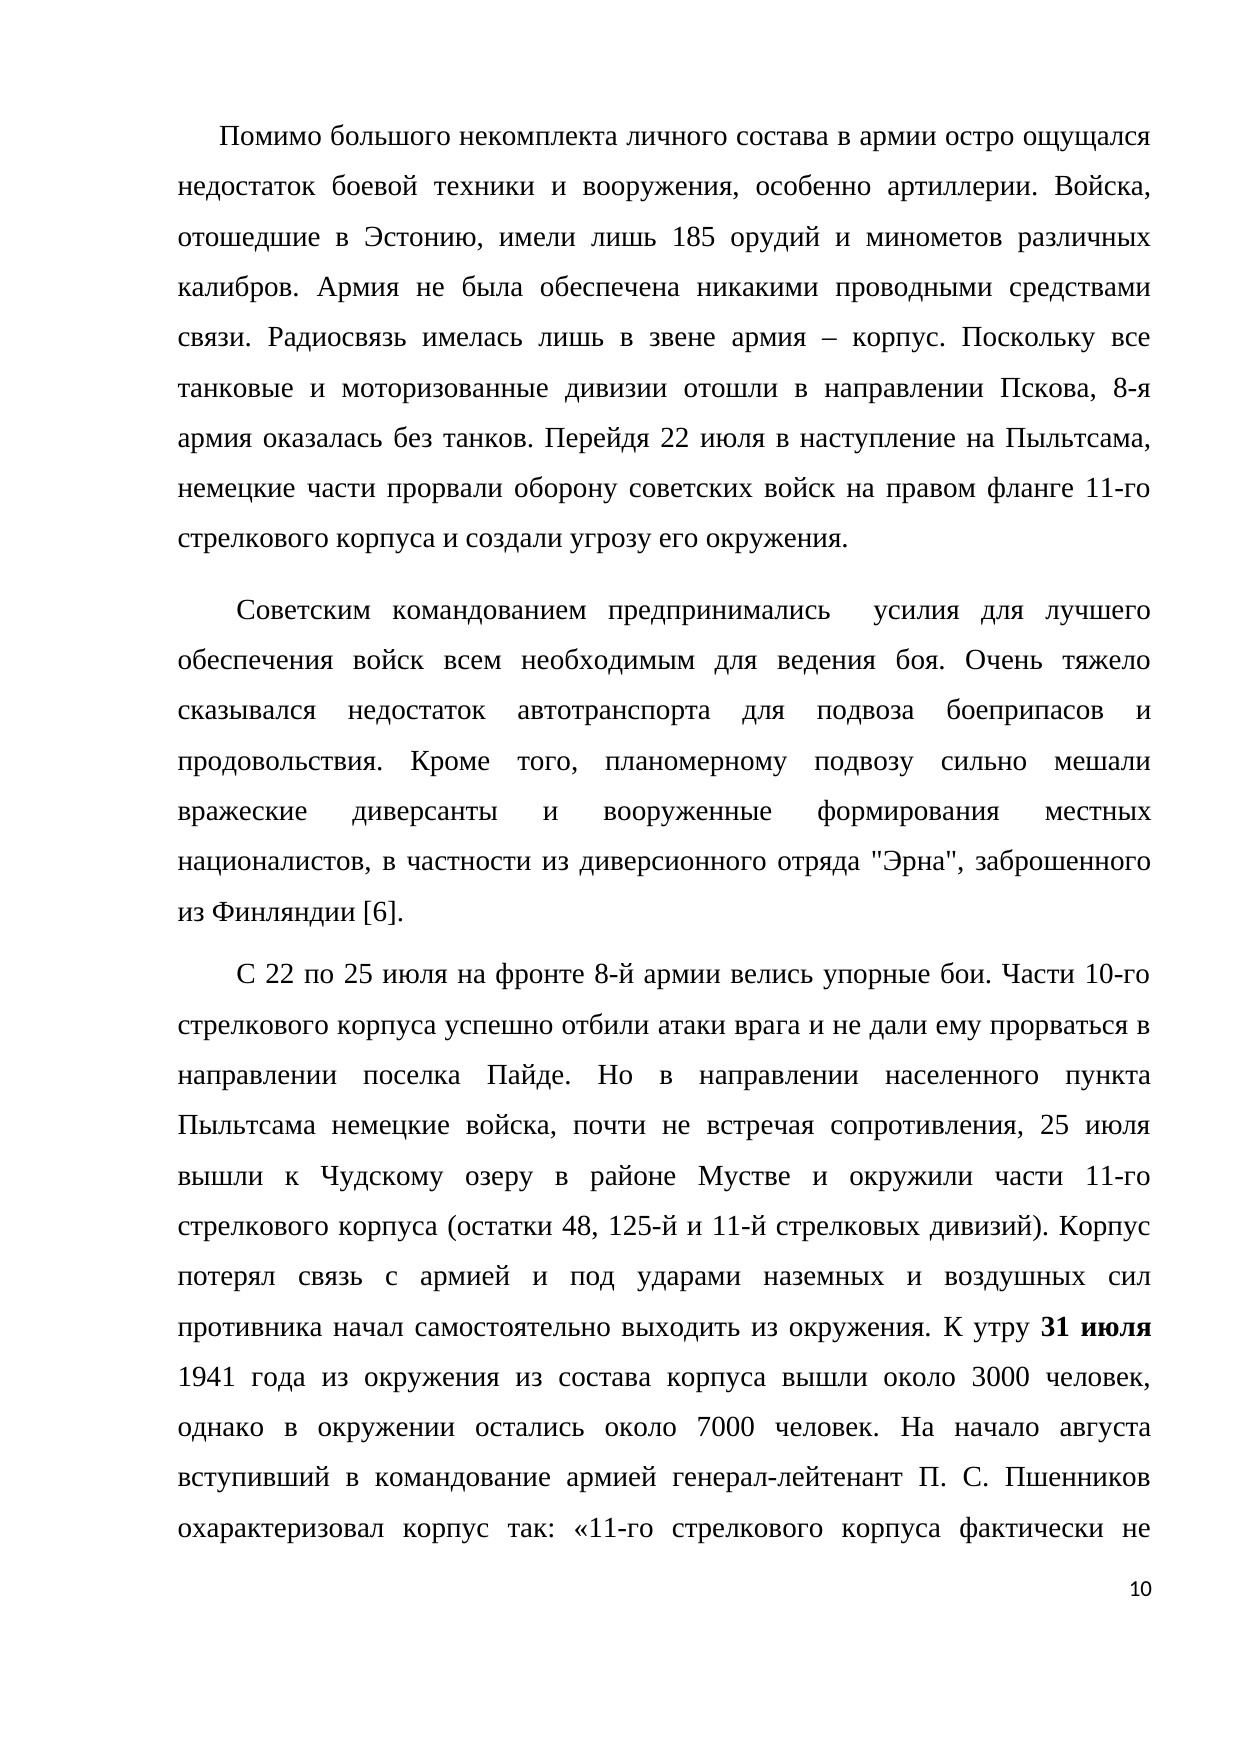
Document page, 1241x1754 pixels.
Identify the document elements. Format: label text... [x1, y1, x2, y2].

text Советским командованием предпринимались усилия для лучшего обеспечения войск всем необходимым для ведения боя. Очень тяжело сказывался недостаток автотранспорта для подвоза боеприпасов и продовольствия. Кроме того, планомерному подвозу сильно мешали вражеские диверсанты и вооруженные формирования местных националистов, в частности из диверсионного отряда "Эрна", заброшенного из Финляндии [6]. [177, 592, 1152, 927]
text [177, 1392, 1152, 1543]
text Помимо большого некомплекта личного состава в армии остро ощущался недостаток боевой техники и вооружения, особенно артиллерии. Войска, отошедшие в Эстонию, имели лишь 185 орудий и минометов различных калибров. Армия не была обеспечена никакими проводными средствами связи. Радиосвязь имелась лишь в звене армия – корпус. Поскольку все танковые и моторизованные дивизии отошли в направлении Пскова, 8-я армия оказалась без танков. Перейдя 22 июля в наступление на Пыльтсама, немецкие части прорвали оборону советских войск на правом фланге 11-го стрелкового корпуса и создали угрозу его окружения. [177, 118, 1152, 554]
